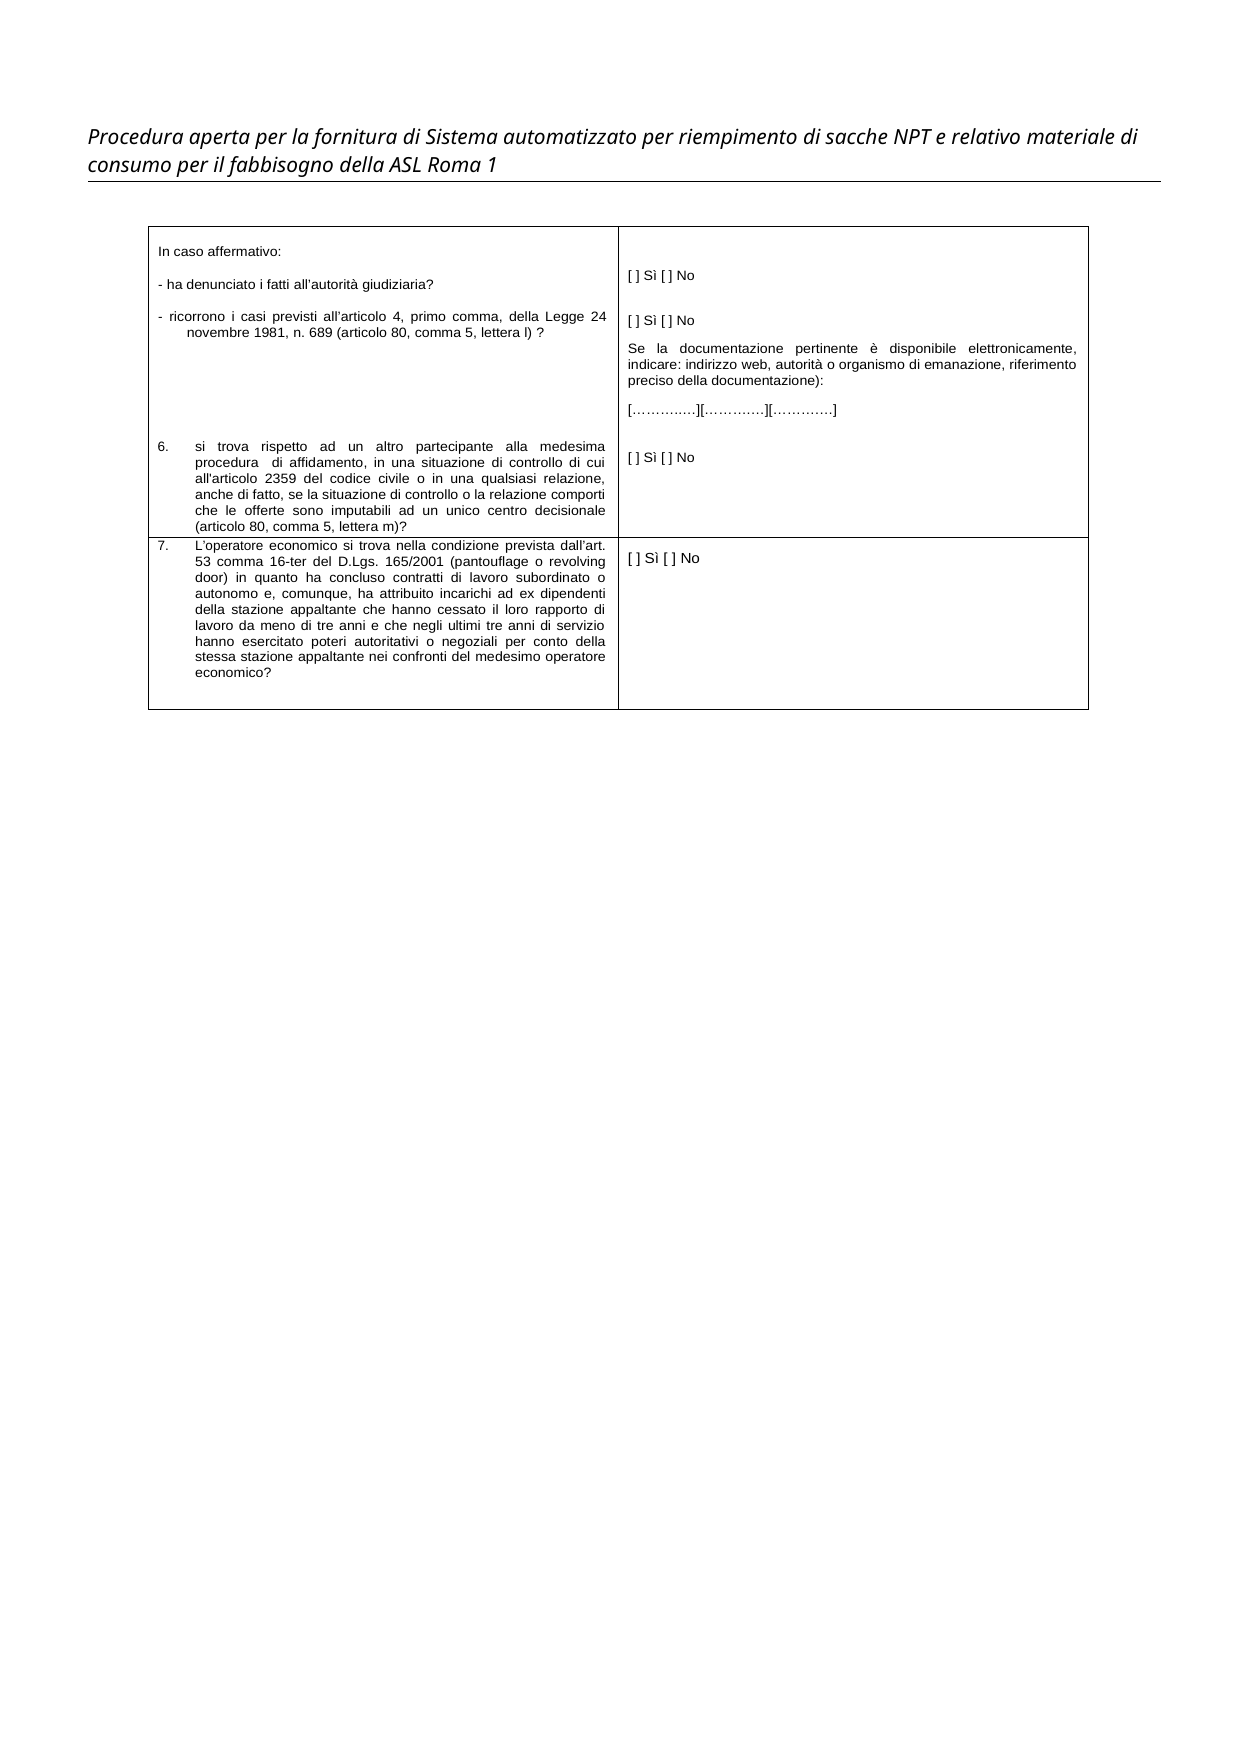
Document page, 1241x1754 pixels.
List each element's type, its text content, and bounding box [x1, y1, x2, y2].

table_header [ ] Sì [ ] No [ ] Sì [ ] No Se la documentazione pertinente è disponibile elettronicamente, indicare: indirizzo web, autorità o organismo di emanazione, riferimento preciso della documentazione): [………..…][……….…][……….…] [ ] Sì [ ] No [619, 227, 1088, 537]
table_cell L’operatore economico si trova nella condizione prevista dall’art. 53 comma 16-ter del D.Lgs. 165/2001 (pantouflage o revolving door) in quanto ha concluso contratti di lavoro subordinato o autonomo e, comunque, ha attribuito incarichi ad ex dipendenti della stazione appaltante che hanno cessato il loro rapporto di lavoro da meno di tre anni e che negli ultimi tre anni di servizio hanno esercitato poteri autoritativi o negoziali per conto della stessa stazione appaltante nei confronti del medesimo operatore economico? [149, 538, 618, 709]
table_header In caso affermativo: ha denunciato i fatti all’autorità giudiziaria? ricorrono i casi previsti all’articolo 4, primo comma, della Legge 24 novembre 1981, n. 689 (articolo 80, comma 5, lettera l) ? si trova rispetto ad un altro partecipante alla medesima procedura di affidamento, in una situazione di controllo di cui all'articolo 2359 del codice civile o in una qualsiasi relazione, anche di fatto, se la situazione di controllo o la relazione comporti che le offerte sono imputabili ad un unico centro decisionale (articolo 80, comma 5, lettera m)? [149, 227, 618, 537]
table_cell [ ] Sì [ ] No [619, 538, 1088, 709]
